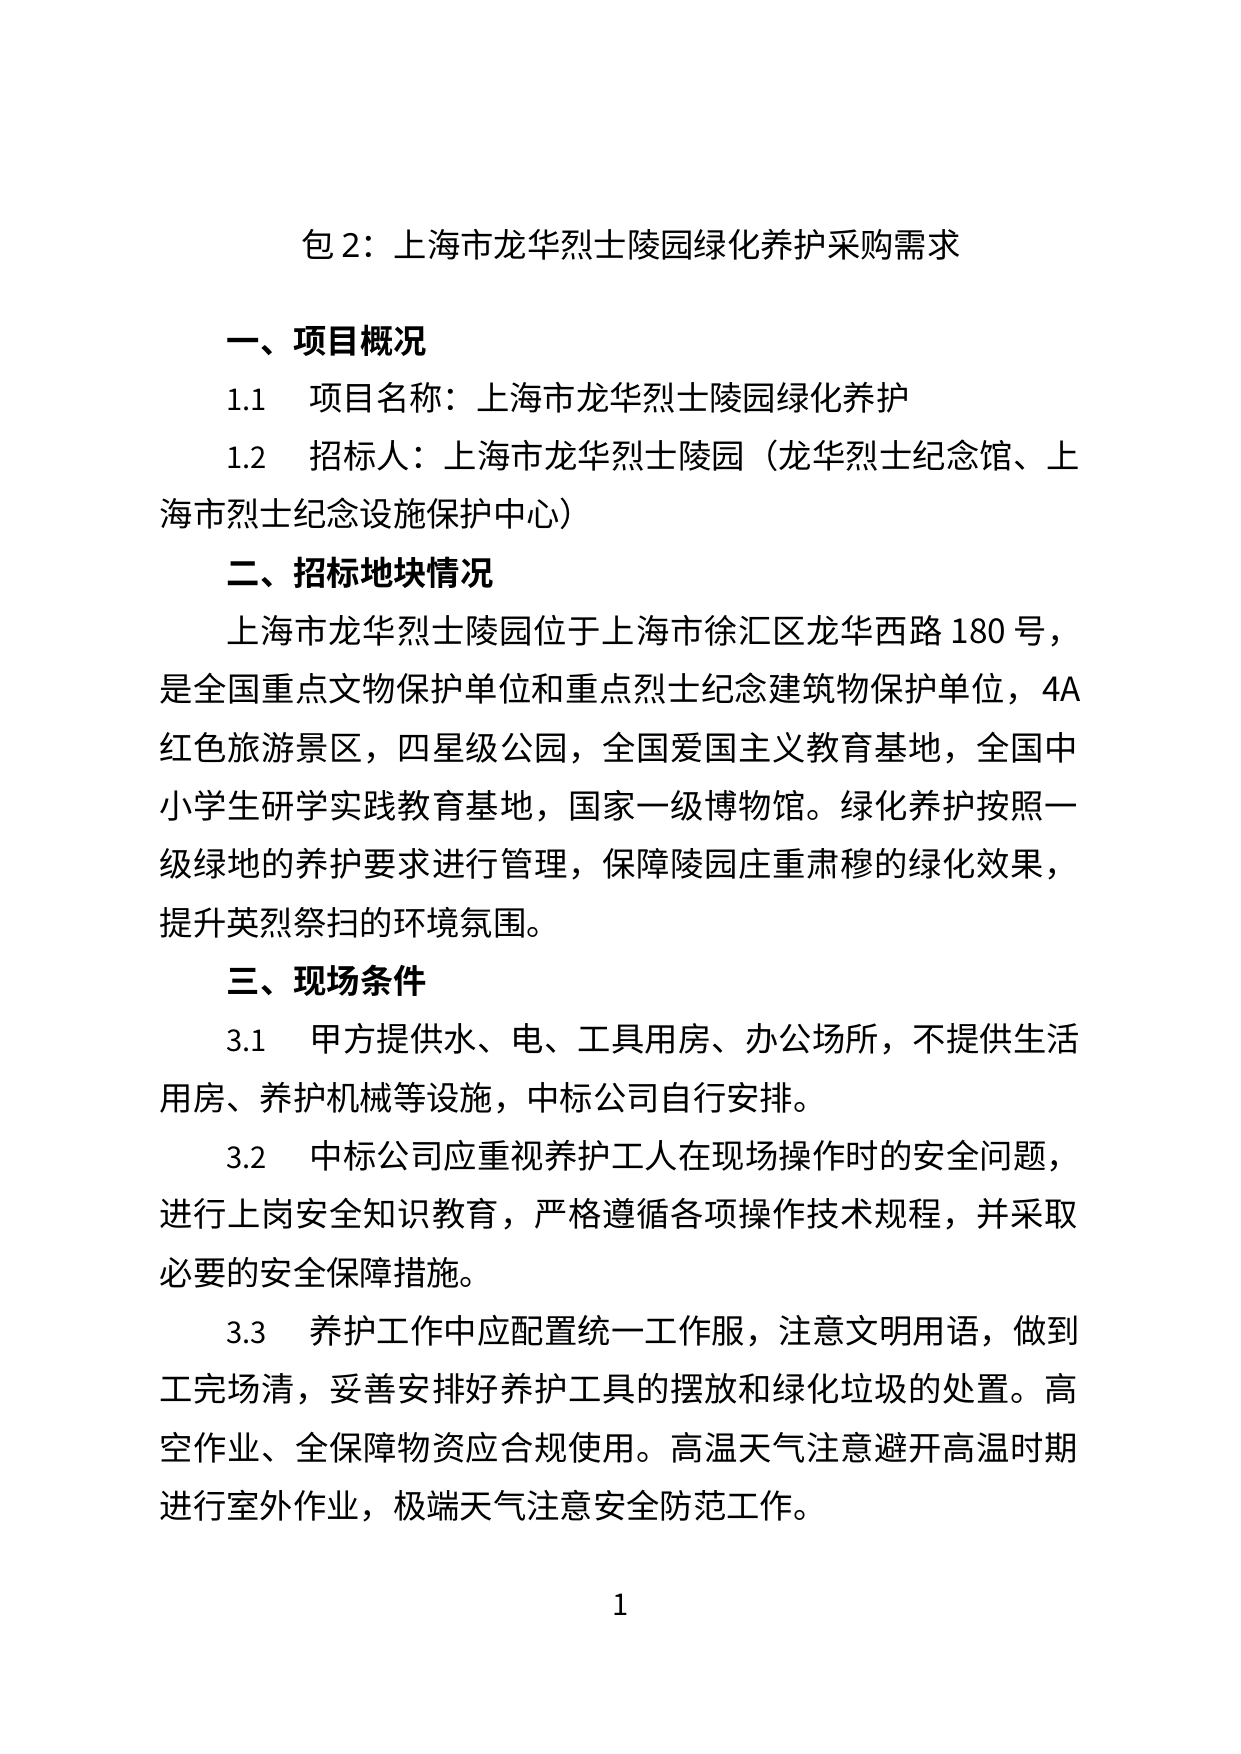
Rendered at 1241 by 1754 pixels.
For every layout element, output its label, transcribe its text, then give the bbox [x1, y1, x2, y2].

list 招标人：上海市龙华烈士陵园（龙华烈士纪念馆、上海市烈士纪念设施保护中心） [159, 422, 1081, 538]
list 养护工作中应配置统一工作服，注意文明用语，做到工完场清，妥善安排好养护工具的摆放和绿化垃圾的处置。高空作业、全保障物资应合规使用。高温天气注意避开高温时期进行室外作业，极端天气注意安全防范工作。 [159, 1297, 1081, 1530]
text 三、现场条件 [159, 947, 1081, 1005]
text 上海市龙华烈士陵园位于上海市徐汇区龙华西路180号，是全国重点文物保护单位和重点烈士纪念建筑物保护单位，4A红色旅游景区，四星级公园，全国爱国主义教育基地，全国中小学生研学实践教育基地，国家一级博物馆。绿化养护按照一级绿地的养护要求进行管理，保障陵园庄重肃穆的绿化效果，提升英烈祭扫的环境氛围。 [159, 597, 1081, 947]
list 中标公司应重视养护工人在现场操作时的安全问题，进行上岗安全知识教育，严格遵循各项操作技术规程，并采取必要的安全保障措施。 [159, 1122, 1081, 1297]
list 项目名称：上海市龙华烈士陵园绿化养护 [159, 363, 1081, 422]
text 一、项目概况 [159, 315, 1081, 363]
list 甲方提供水、电、工具用房、办公场所，不提供生活用房、养护机械等设施，中标公司自行安排。 [159, 1005, 1081, 1122]
text 二、招标地块情况 [159, 538, 1081, 597]
text 包2：上海市龙华烈士陵园绿化养护采购需求 [159, 218, 1081, 267]
